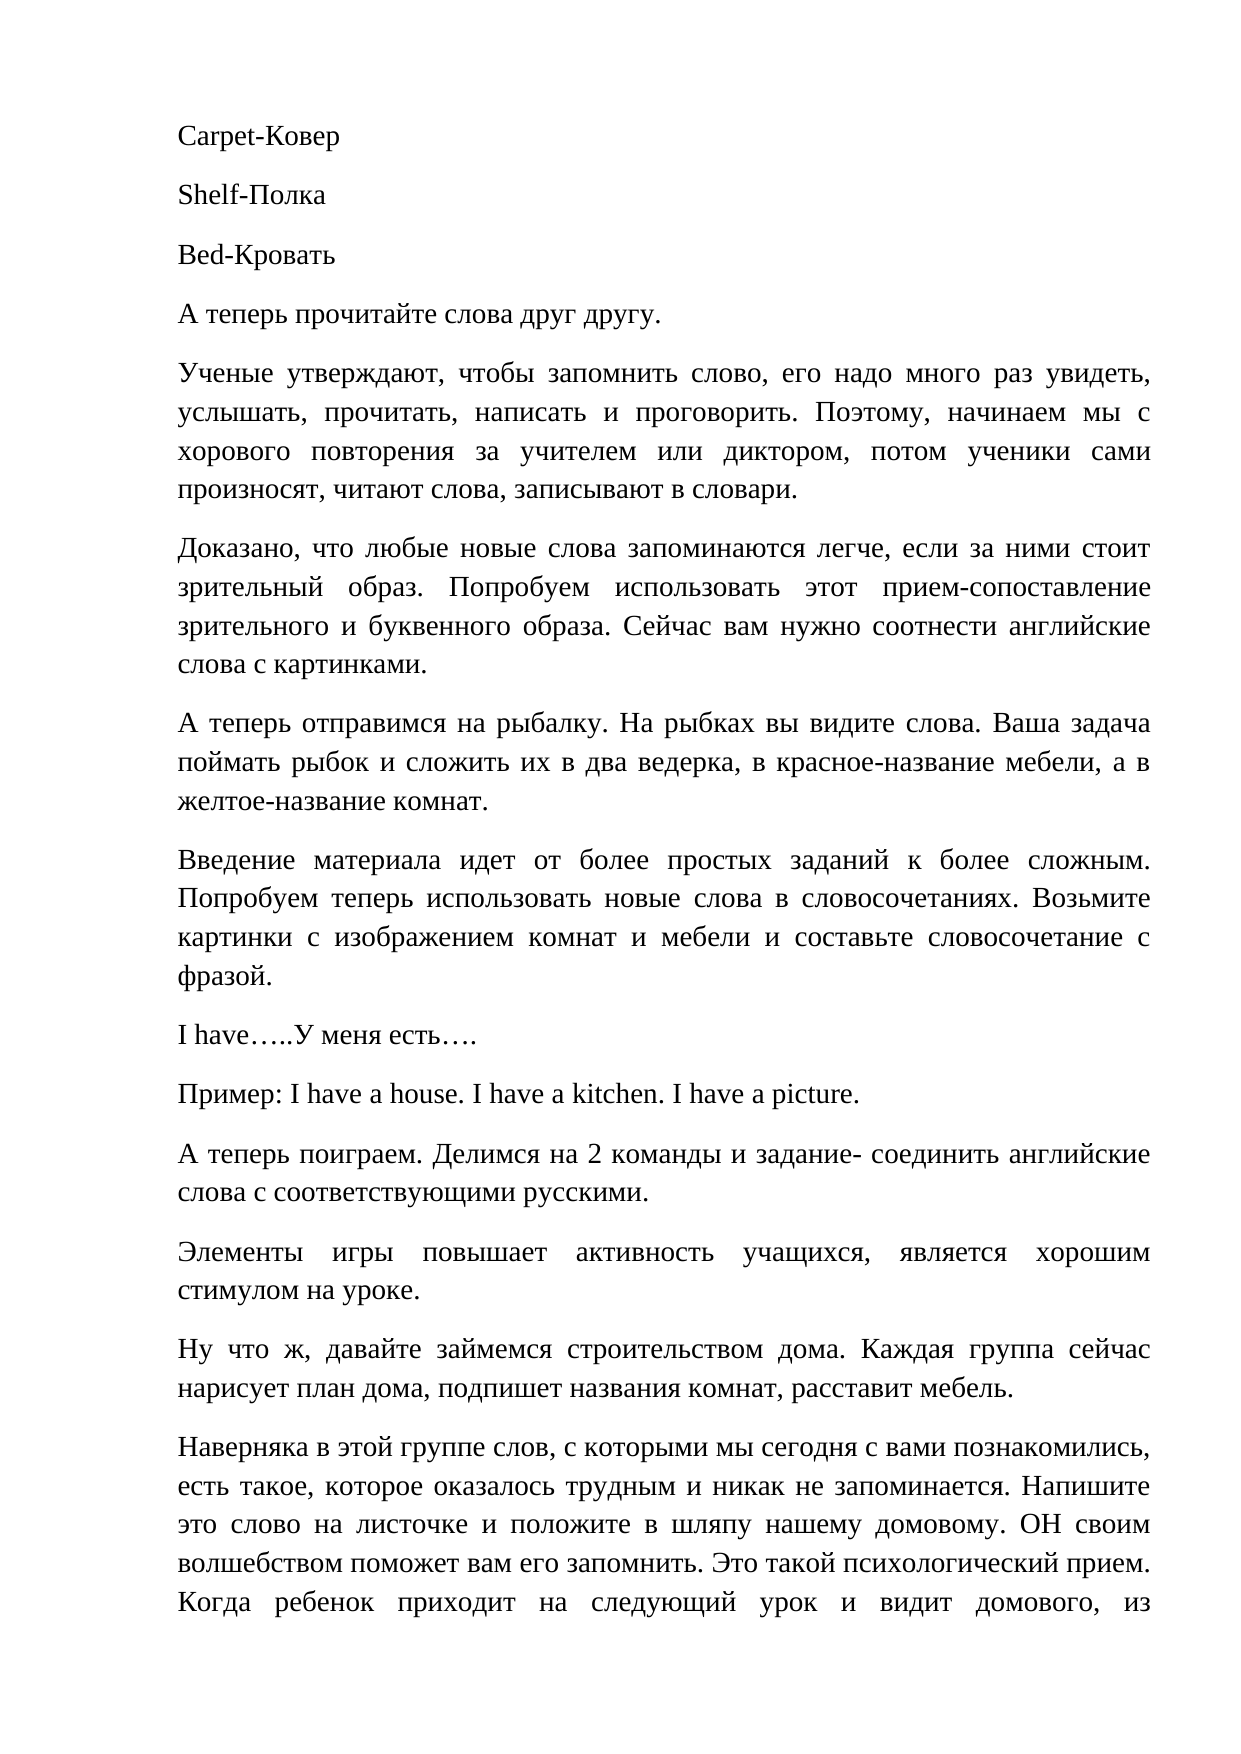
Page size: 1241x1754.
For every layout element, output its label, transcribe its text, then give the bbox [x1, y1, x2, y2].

text А теперь поиграем. Делимся на 2 команды и задание- соединить английские слова с соответствующими русскими. [177, 1136, 1152, 1208]
text А теперь прочитайте слова друг другу. [177, 296, 1152, 330]
text Доказано, что любые новые слова запоминаются легче, если за ними стоит зрительный образ. Попробуем использовать этот прием-сопоставление зрительного и буквенного образа. Сейчас вам нужно соотнести английские слова с картинками. [177, 531, 1152, 680]
text Элементы игры повышает активность учащихся, является хорошим стимулом на уроке. [177, 1234, 1152, 1306]
text А теперь отправимся на рыбалку. На рыбках вы видите слова. Ваша задача поймать рыбок и сложить их в два ведерка, в красное-название мебели, а в желтое-название комнат. [177, 706, 1152, 816]
text I have…..У меня есть…. [177, 1017, 1152, 1051]
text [177, 1429, 1152, 1617]
text Ну что ж, давайте займемся строительством дома. Каждая группа сейчас нарисует план дома, подпишет названия комнат, расставит мебель. [177, 1332, 1152, 1404]
text Введение материала идет от более простых заданий к более сложным. Попробуем теперь использовать новые слова в словосочетаниях. Возьмите картинки с изображением комнат и мебели и составьте словосочетание с фразой. [177, 842, 1152, 991]
text Пример: I have a house. I have a kitchen. I have a picture. [177, 1076, 1152, 1110]
text Ученые утверждают, чтобы запомнить слово, его надо много раз увидеть, услышать, прочитать, написать и проговорить. Поэтому, начинаем мы с хорового повторения за учителем или диктором, потом ученики сами произносят, читают слова, записывают в словари. [177, 356, 1152, 505]
text Bed-Кровать [177, 237, 1152, 270]
text Carpet-Ковер [177, 118, 1152, 152]
text Shelf-Полка [177, 177, 1152, 211]
